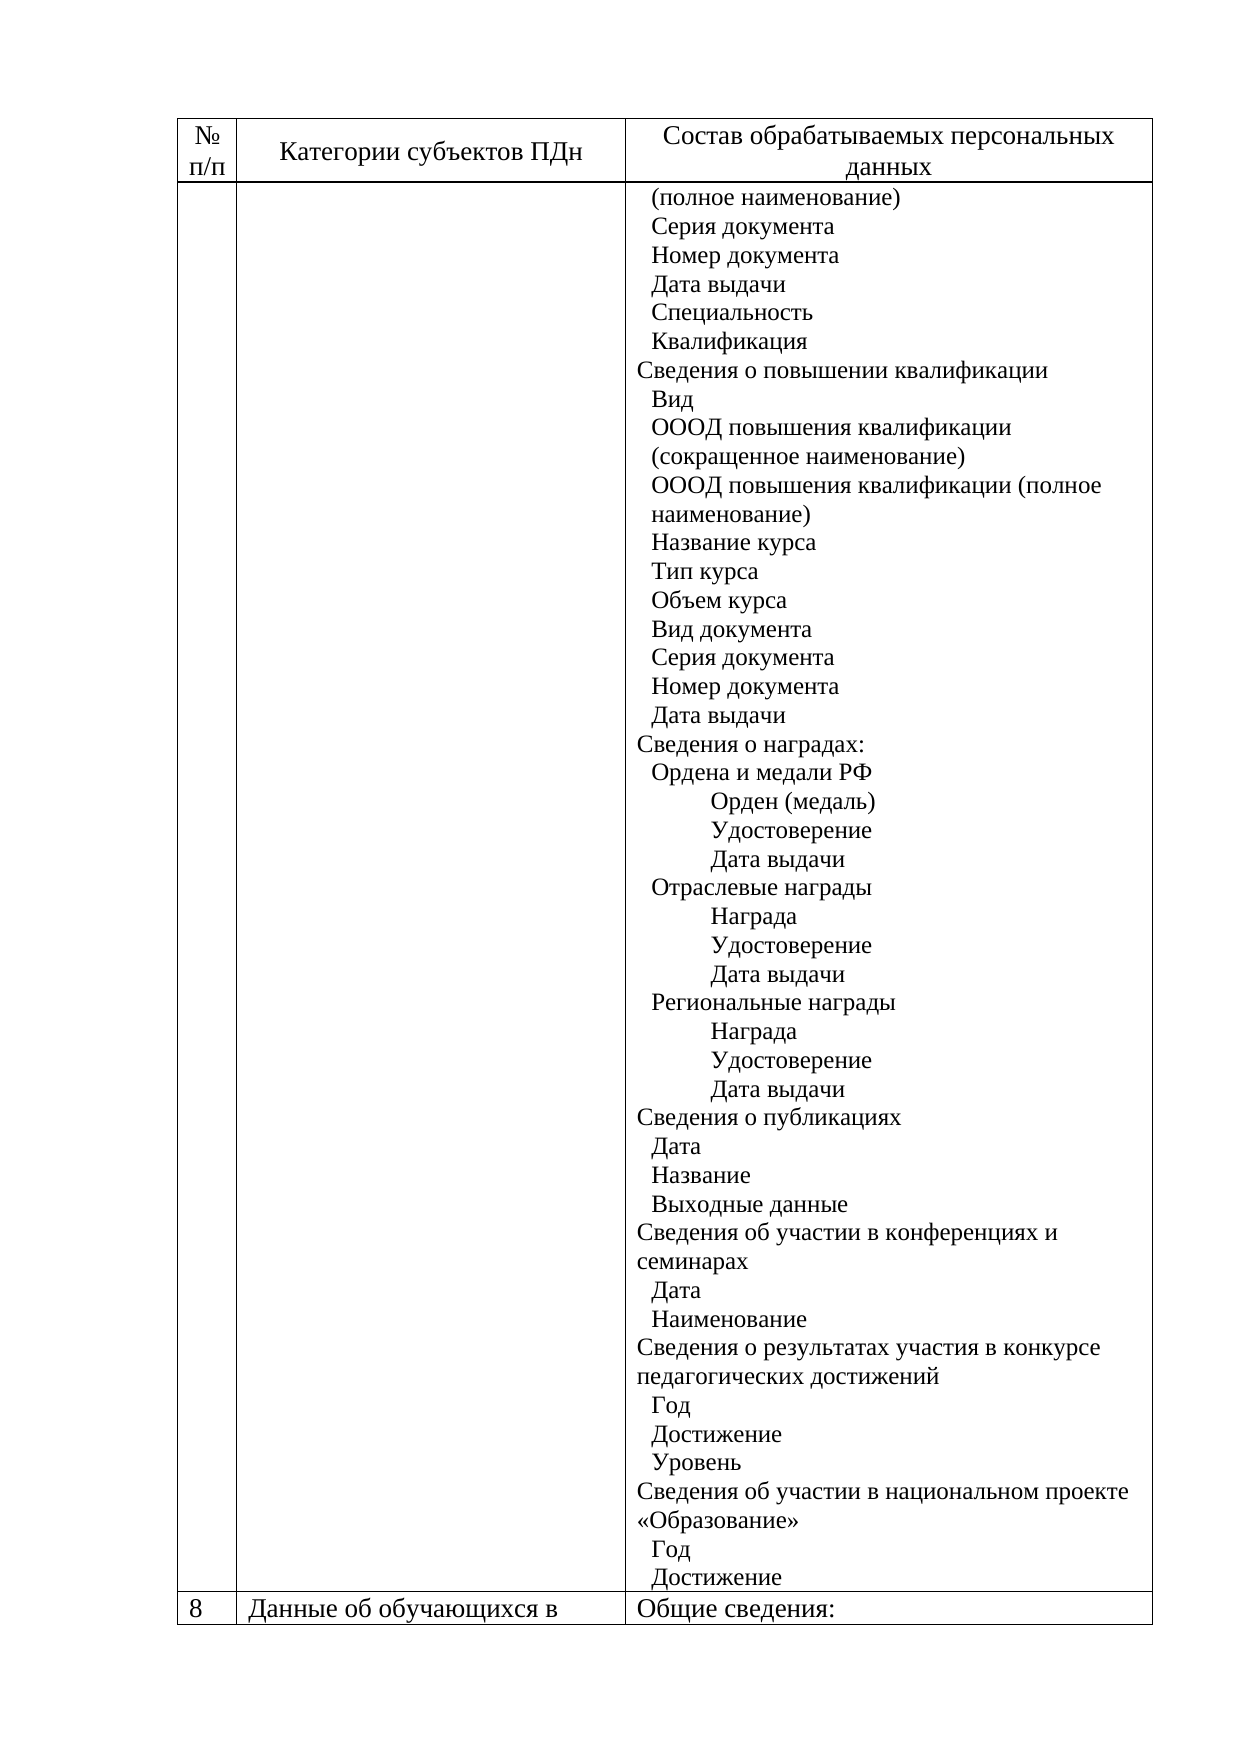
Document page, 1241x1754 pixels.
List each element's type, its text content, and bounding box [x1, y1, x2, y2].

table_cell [237, 1592, 625, 1623]
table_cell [626, 1592, 1152, 1623]
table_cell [626, 183, 1152, 1591]
table_header Состав обрабатываемых персональных данных [626, 119, 1152, 181]
table_cell 8 [178, 1592, 236, 1623]
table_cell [237, 183, 625, 1591]
table_header № п/п [178, 119, 236, 181]
table_cell 7 [178, 183, 236, 1591]
table_header Категории субъектов ПДн [237, 119, 625, 181]
